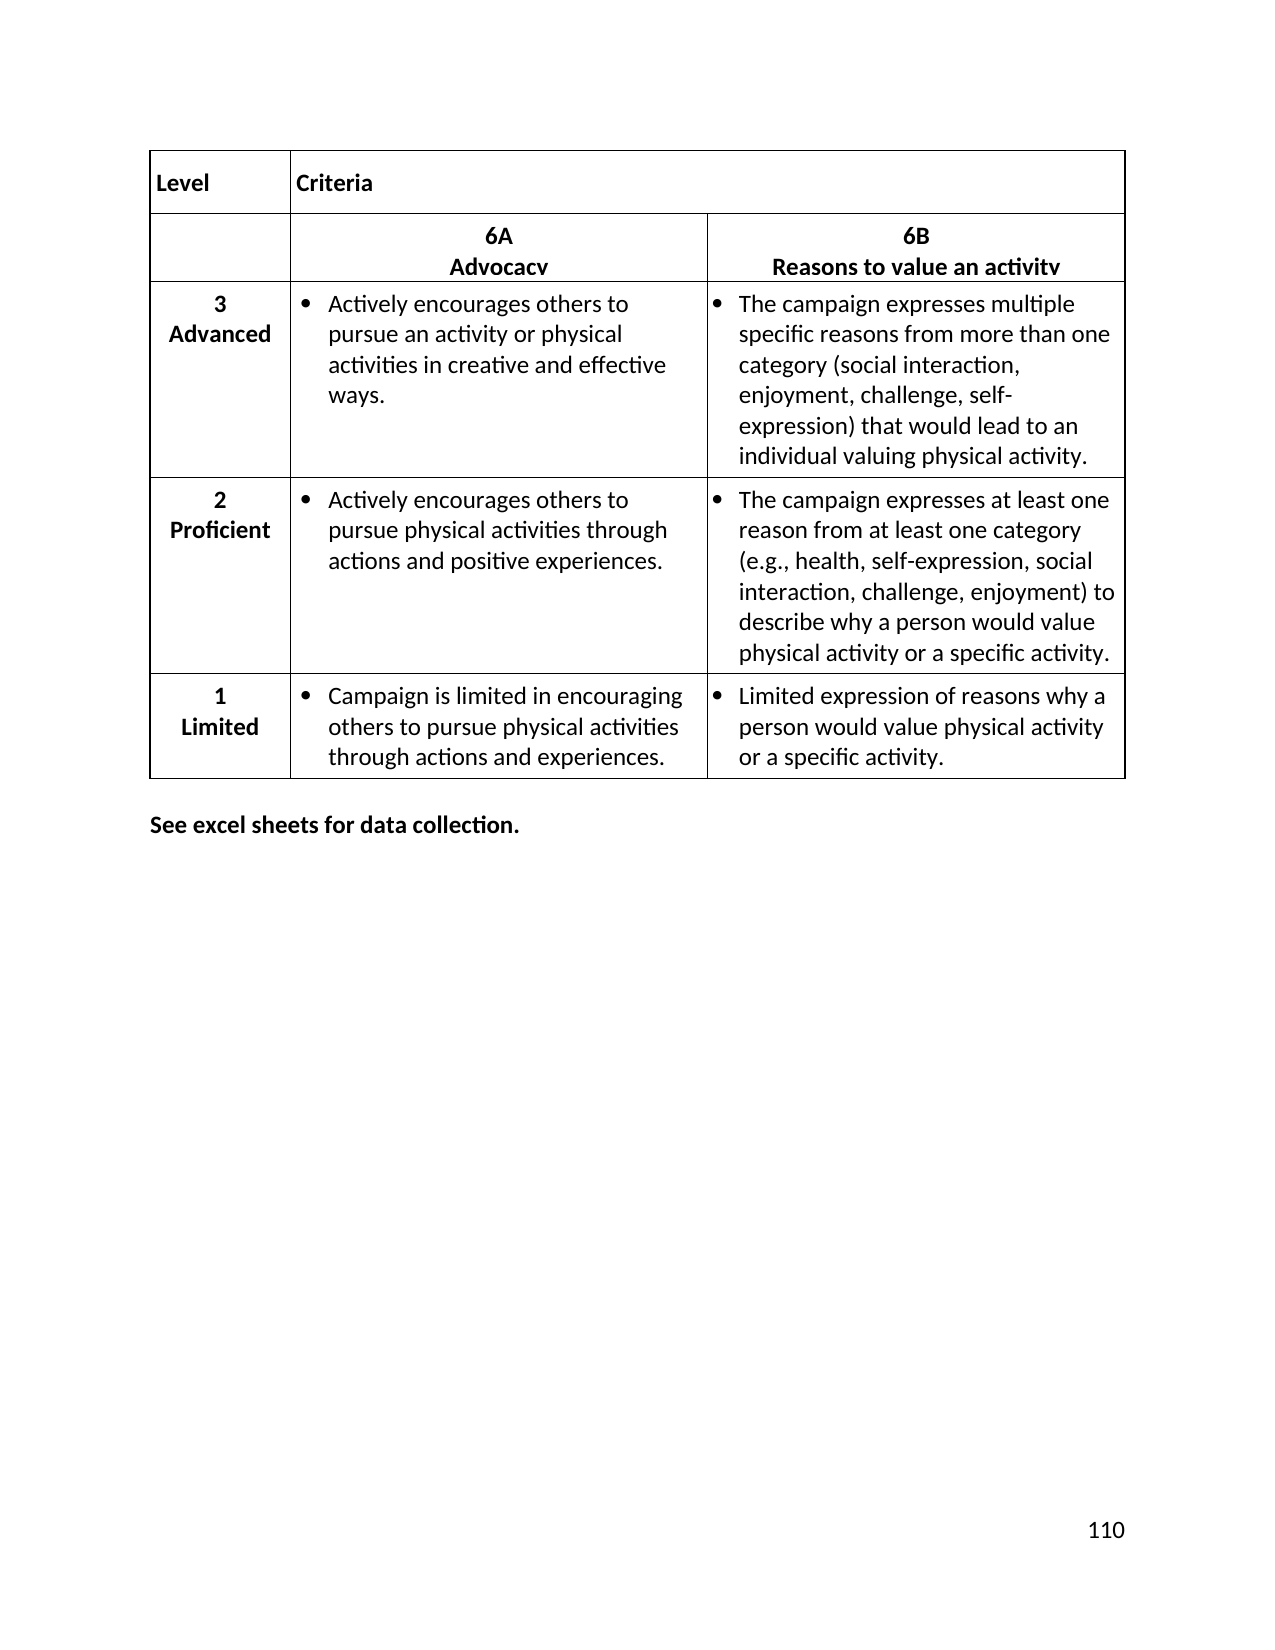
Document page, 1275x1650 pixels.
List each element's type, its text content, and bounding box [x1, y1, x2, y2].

table_cell Limited expression of reasons why a person would value physical activity or a specific activity. [708, 674, 1124, 778]
table_cell Actively encourages others to pursue physical activities through actions and positive experiences. [291, 478, 707, 673]
table_header Level [151, 151, 290, 213]
table_cell 6A Advocacy [291, 214, 707, 281]
table_cell 2 Proficient [151, 478, 290, 673]
table_cell The campaign expresses multiple specific reasons from more than one category (social interaction, enjoyment, challenge, self-expression) that would lead to an individual valuing physical activity. [708, 282, 1124, 477]
table_cell The campaign expresses at least one reason from at least one category (e.g., health, self-expression, social interaction, challenge, enjoyment) to describe why a person would value physical activity or a specific activity. [708, 478, 1124, 673]
table_header Criteria [291, 151, 1124, 213]
table_cell 1 Limited [151, 674, 290, 778]
table_cell 6B Reasons to value an activity [708, 214, 1124, 281]
table_cell 3 Advanced [151, 282, 290, 477]
table_cell Actively encourages others to pursue an activity or physical activities in creative and effective ways. [291, 282, 707, 477]
table_cell [151, 214, 290, 281]
table_cell Campaign is limited in encouraging others to pursue physical activities through actions and experiences. [291, 674, 707, 778]
text See excel sheets for data collection. [150, 809, 1125, 840]
